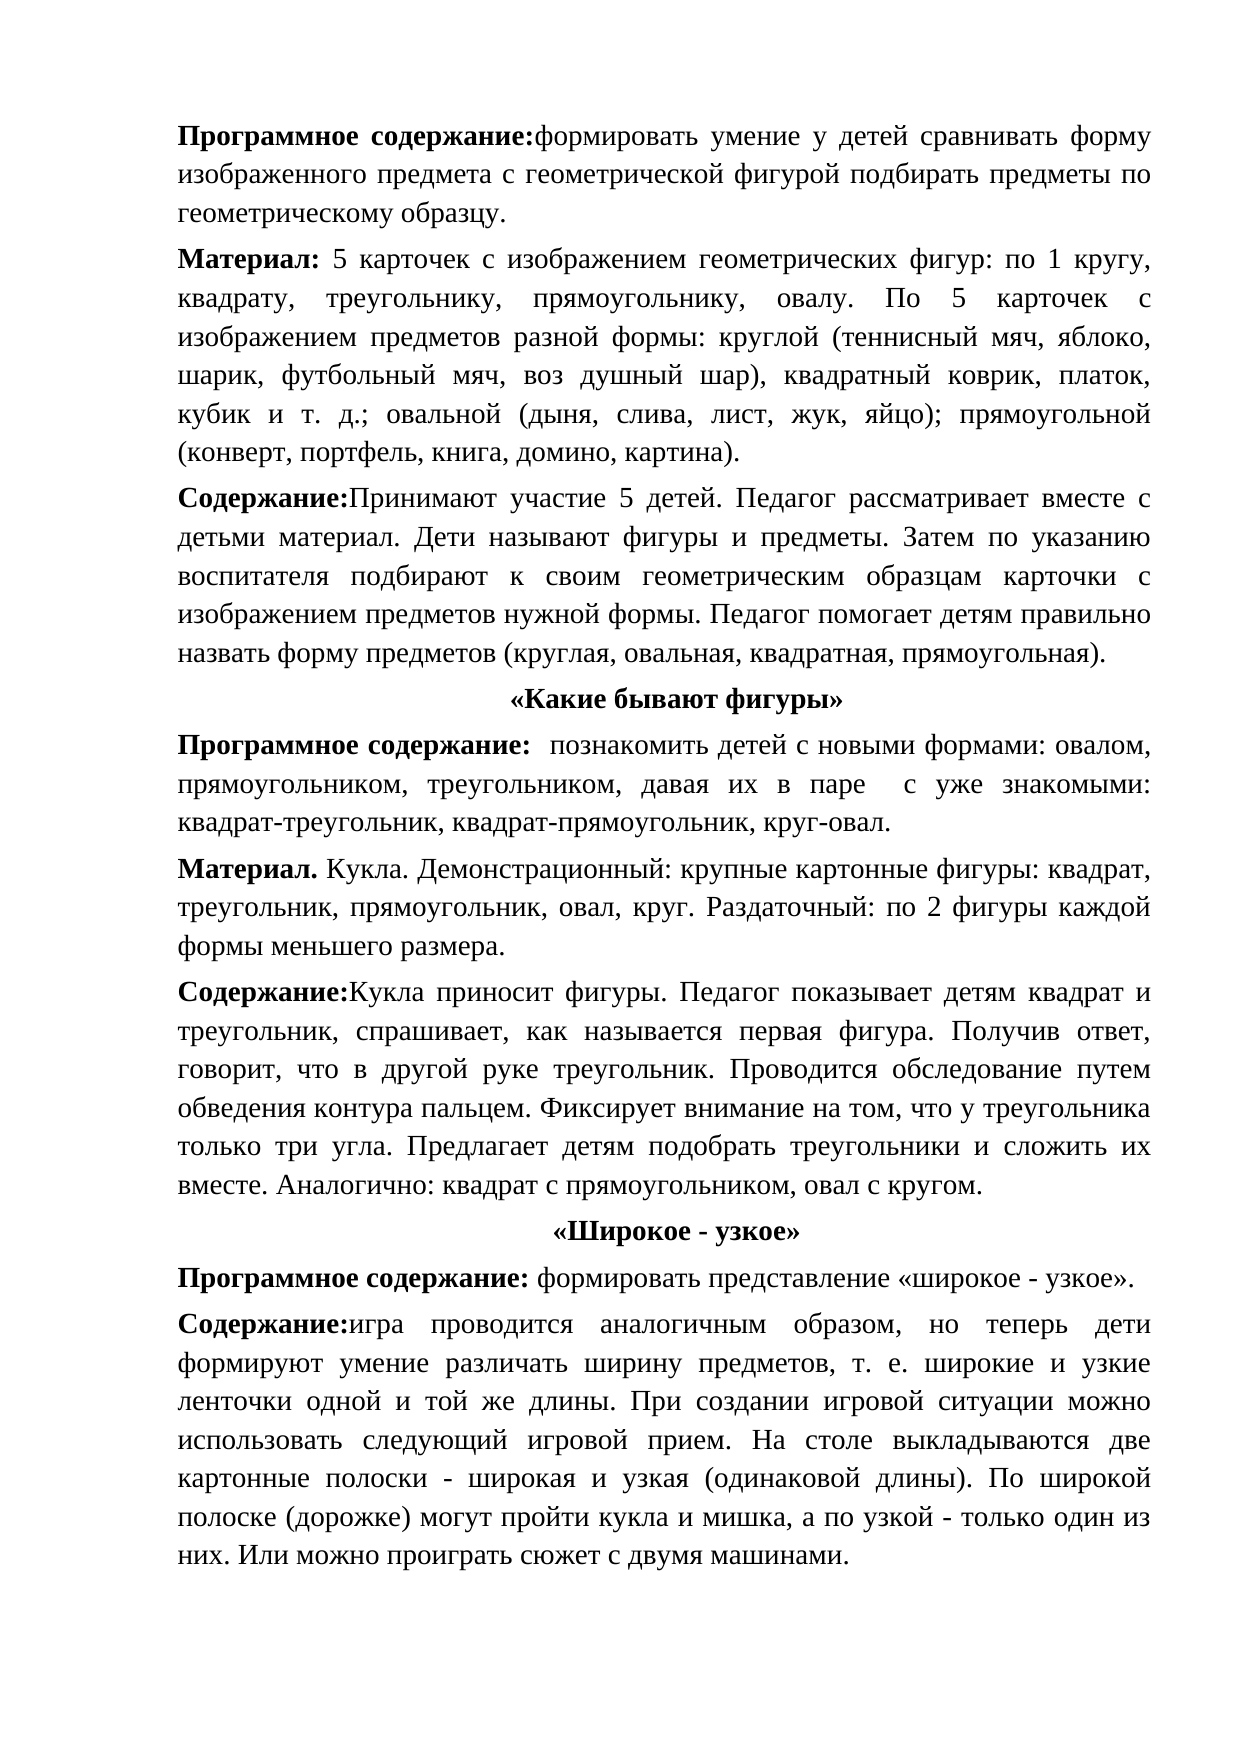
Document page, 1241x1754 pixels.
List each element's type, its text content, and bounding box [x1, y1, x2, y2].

text Содержание:игра проводится аналогичным образом, но теперь дети формируют умение различать ширину предметов, т. е. широкие и узкие ленточки одной и той же длины. При создании игровой ситуации можно использовать следующий игровой прием. На столе выкладываются две картонные полоски - широкая и узкая (одинаковой длины). По широкой полоске (дорожке) могут пройти кукла и мишка, а по узкой - только один из них. Или можно проиграть сюжет с двумя машинами. [177, 1306, 1152, 1571]
text «Какие бывают фигуры» [177, 681, 1152, 715]
text Программное содержание: познакомить детей с новыми формами: овалом, прямоугольником, треугольником, давая их в паре с уже знакомыми: квадрат-треугольник, квадрат-прямоугольник, круг-овал. [177, 727, 1152, 838]
text Программное содержание:формировать умение у детей сравнивать форму изображенного предмета с геометрической фигурой подбирать предметы по геометрическому образцу. [177, 118, 1152, 229]
text Программное содержание: формировать представление «широкое - узкое». [177, 1260, 1152, 1293]
text Материал: 5 карточек с изображением геометрических фигур: по 1 кругу, квадрату, треугольнику, прямоугольнику, овалу. По 5 карточек с изображением предметов разной формы: круглой (теннисный мяч, яблоко, шарик, футбольный мяч, воз душный шар), квадратный коврик, платок, кубик и т. д.; овальной (дыня, слива, лист, жук, яйцо); прямоугольной (конверт, портфель, книга, домино, картина). [177, 242, 1152, 468]
text Материал. Кукла. Демонстрационный: крупные картонные фигуры: квадрат, треугольник, прямоугольник, овал, круг. Раздаточный: по 2 фигуры каждой формы меньшего размера. [177, 851, 1152, 962]
text Содержание:Кукла приносит фигуры. Педагог показывает детям квадрат и треугольник, спрашивает, как называется первая фигура. Получив ответ, говорит, что в другой руке треугольник. Проводится обследование путем обведения контура пальцем. Фиксирует внимание на том, что у треугольника только три угла. Предлагает детям подобрать треугольники и сложить их вместе. Аналогично: квадрат с прямоугольником, овал с кругом. [177, 974, 1152, 1201]
text Содержание:Принимают участие 5 детей. Педагог рассматривает вместе с детьми материал. Дети называют фигуры и предметы. Затем по указанию воспитателя подбирают к своим геометрическим образцам карточки с изображением предметов нужной формы. Педагог помогает детям правильно назвать форму предметов (круглая, овальная, квадратная, прямоугольная). [177, 481, 1152, 668]
text «Широкое - узкое» [177, 1213, 1152, 1247]
